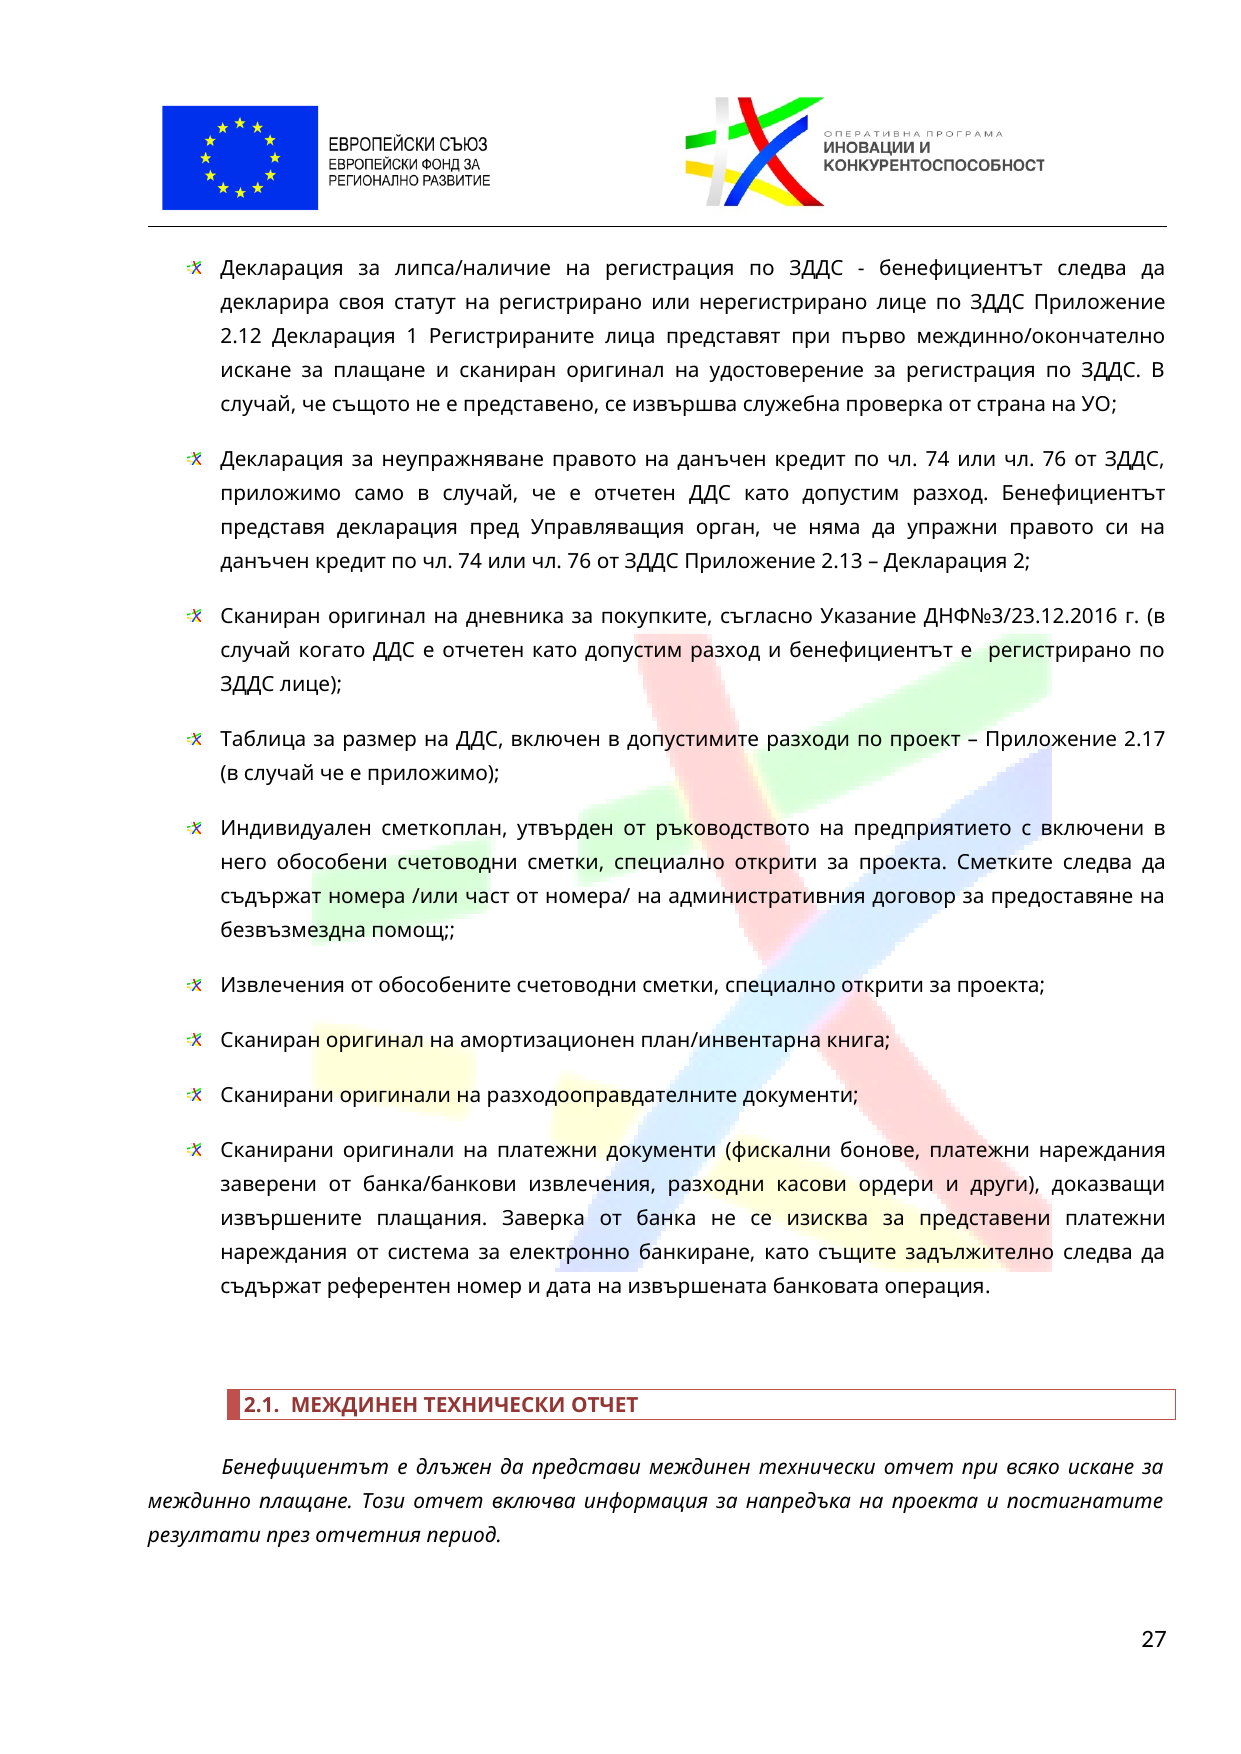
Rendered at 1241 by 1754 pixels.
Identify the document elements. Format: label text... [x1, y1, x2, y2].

list Сканиран оригинал на дневника за покупките, съгласно Указание ДНФ№3/23.12.2016 г. (в случай когато ДДС е отчетен като допустим разход и бенефициентът е регистрирано по ЗДДС лице); [183, 601, 1167, 698]
picture [184, 1085, 203, 1103]
list Декларация за липса/наличие на регистрация по ЗДДС - бенефициентът следва да декларира своя статут на регистрирано или нерегистрирано лице по ЗДДС Приложение 2.12 Декларация 1 Регистрираните лица представят при първо междинно/окончателно искане за плащане и сканиран оригинал на удостоверение за регистрация по ЗДДС. В случай, че същото не е представено, се извършва служебна проверка от страна на УО; [183, 253, 1167, 418]
list Сканирани оригинали на платежни документи (фискални бонове, платежни нареждания заверени от банка/банкови извлечения, разходни касови ордери и други), доказващи извършените плащания. Заверка от банка не се изисква за представени платежни нареждания от система за електронно банкиране, като същите задължително следва да съдържат референтен номер и дата на извършената банковата операция. [183, 1135, 1167, 1300]
picture [184, 606, 203, 624]
list Таблица за размер на ДДС, включен в допустимите разходи по проект – Приложение 2.17 (в случай че е приложимо); [183, 724, 1167, 787]
picture [184, 976, 203, 993]
list Декларация за неупражняване правото на данъчен кредит по чл. 74 или чл. 76 от ЗДДС, приложимо само в случай, че е отчетен ДДС като допустим разход. Бенефициентът представя декларация пред Управляващия орган, че няма да упражни правото си на данъчен кредит по чл. 74 или чл. 76 от ЗДДС Приложение 2.13 – Декларация 2; [183, 444, 1167, 575]
list Сканирани оригинали на разходооправдателните документи; [183, 1080, 1167, 1108]
picture [147, 95, 519, 224]
list Индивидуален сметкоплан, утвърден от ръководството на предприятието с включени в него обособени счетоводни сметки, специално открити за проекта. Сметките следва да съдържат номера /или част от номера/ на административния договор за предоставяне на безвъзмездна помощ;; [183, 813, 1167, 944]
picture [184, 819, 203, 836]
picture [659, 73, 1045, 224]
list Извлечения от обособените счетоводни сметки, специално открити за проекта; [183, 970, 1167, 999]
picture [184, 449, 203, 467]
list Сканиран оригинал на амортизационен план/инвентарна книга; [183, 1025, 1167, 1054]
picture [184, 1030, 203, 1048]
subtitle МЕЖДИНЕН ТЕХНИЧЕСКИ ОТЧЕТ [240, 1390, 1175, 1419]
text Бенефициентът е длъжен да представи междинен технически отчет при всяко искане за междинно плащане. Този отчет включва информация за напредъка на проекта и постигнатите резултати през отчетния период. [148, 1452, 1167, 1549]
picture [184, 730, 203, 747]
picture [184, 258, 203, 276]
picture [184, 1140, 203, 1158]
